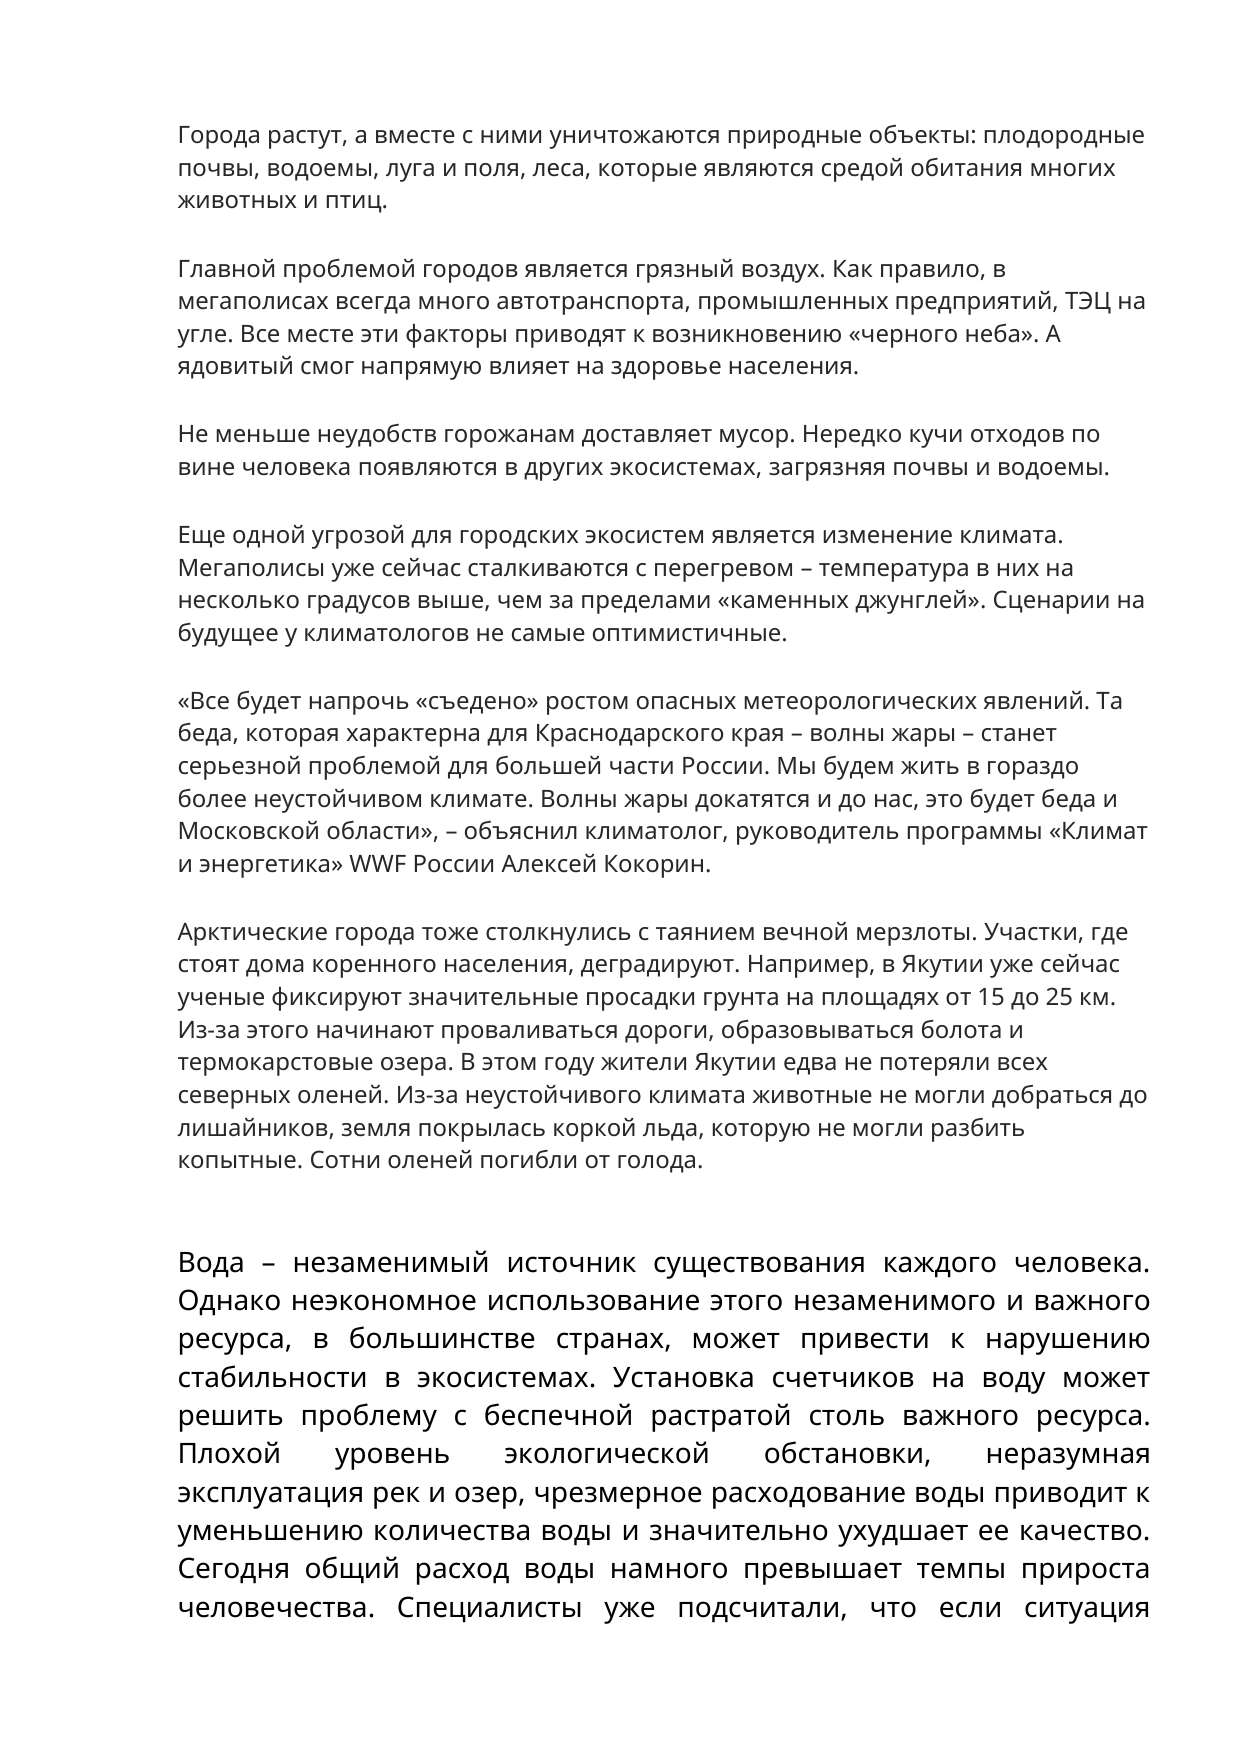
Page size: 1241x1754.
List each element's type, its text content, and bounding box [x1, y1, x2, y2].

text «Все будет напрочь «съедено» ростом опасных метеорологических явлений. Та беда, которая характерна для Краснодарского края – волны жары – станет серьезной проблемой для большей части России. Мы будем жить в гораздо более неустойчивом климате. Волны жары докатятся и до нас, это будет беда и Московской области», – объяснил климатолог, руководитель программы «Климат и энергетика» WWF России Алексей Кокорин. [177, 684, 1152, 879]
text Не меньше неудобств горожанам доставляет мусор. Нередко кучи отходов по вине человека появляются в других экосистемах, загрязняя почвы и водоемы. [177, 417, 1152, 482]
text Арктические города тоже столкнулись с таянием вечной мерзлоты. Участки, где стоят дома коренного населения, деградируют. Например, в Якутии уже сейчас ученые фиксируют значительные просадки грунта на площадях от 15 до 25 км. Из-за этого начинают проваливаться дороги, образовываться болота и термокарстовые озера. В этом году жители Якутии едва не потеряли всех северных оленей. Из-за неустойчивого климата животные не могли добраться до лишайников, земля покрылась коркой льда, которую не могли разбить копытные. Сотни оленей погибли от голода. [177, 915, 1152, 1176]
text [177, 1242, 1152, 1625]
text Города растут, а вместе с ними уничтожаются природные объекты: плодородные почвы, водоемы, луга и поля, леса, которые являются средой обитания многих животных и птиц. [177, 118, 1152, 216]
text Главной проблемой городов является грязный воздух. Как правило, в мегаполисах всегда много автотранспорта, промышленных предприятий, ТЭЦ на угле. Все месте эти факторы приводят к возникновению «черного неба». А ядовитый смог напрямую влияет на здоровье населения. [177, 251, 1152, 382]
text Еще одной угрозой для городских экосистем является изменение климата. Мегаполисы уже сейчас сталкиваются с перегревом – температура в них на несколько градусов выше, чем за пределами «каменных джунглей». Сценарии на будущее у климатологов не самые оптимистичные. [177, 518, 1152, 648]
